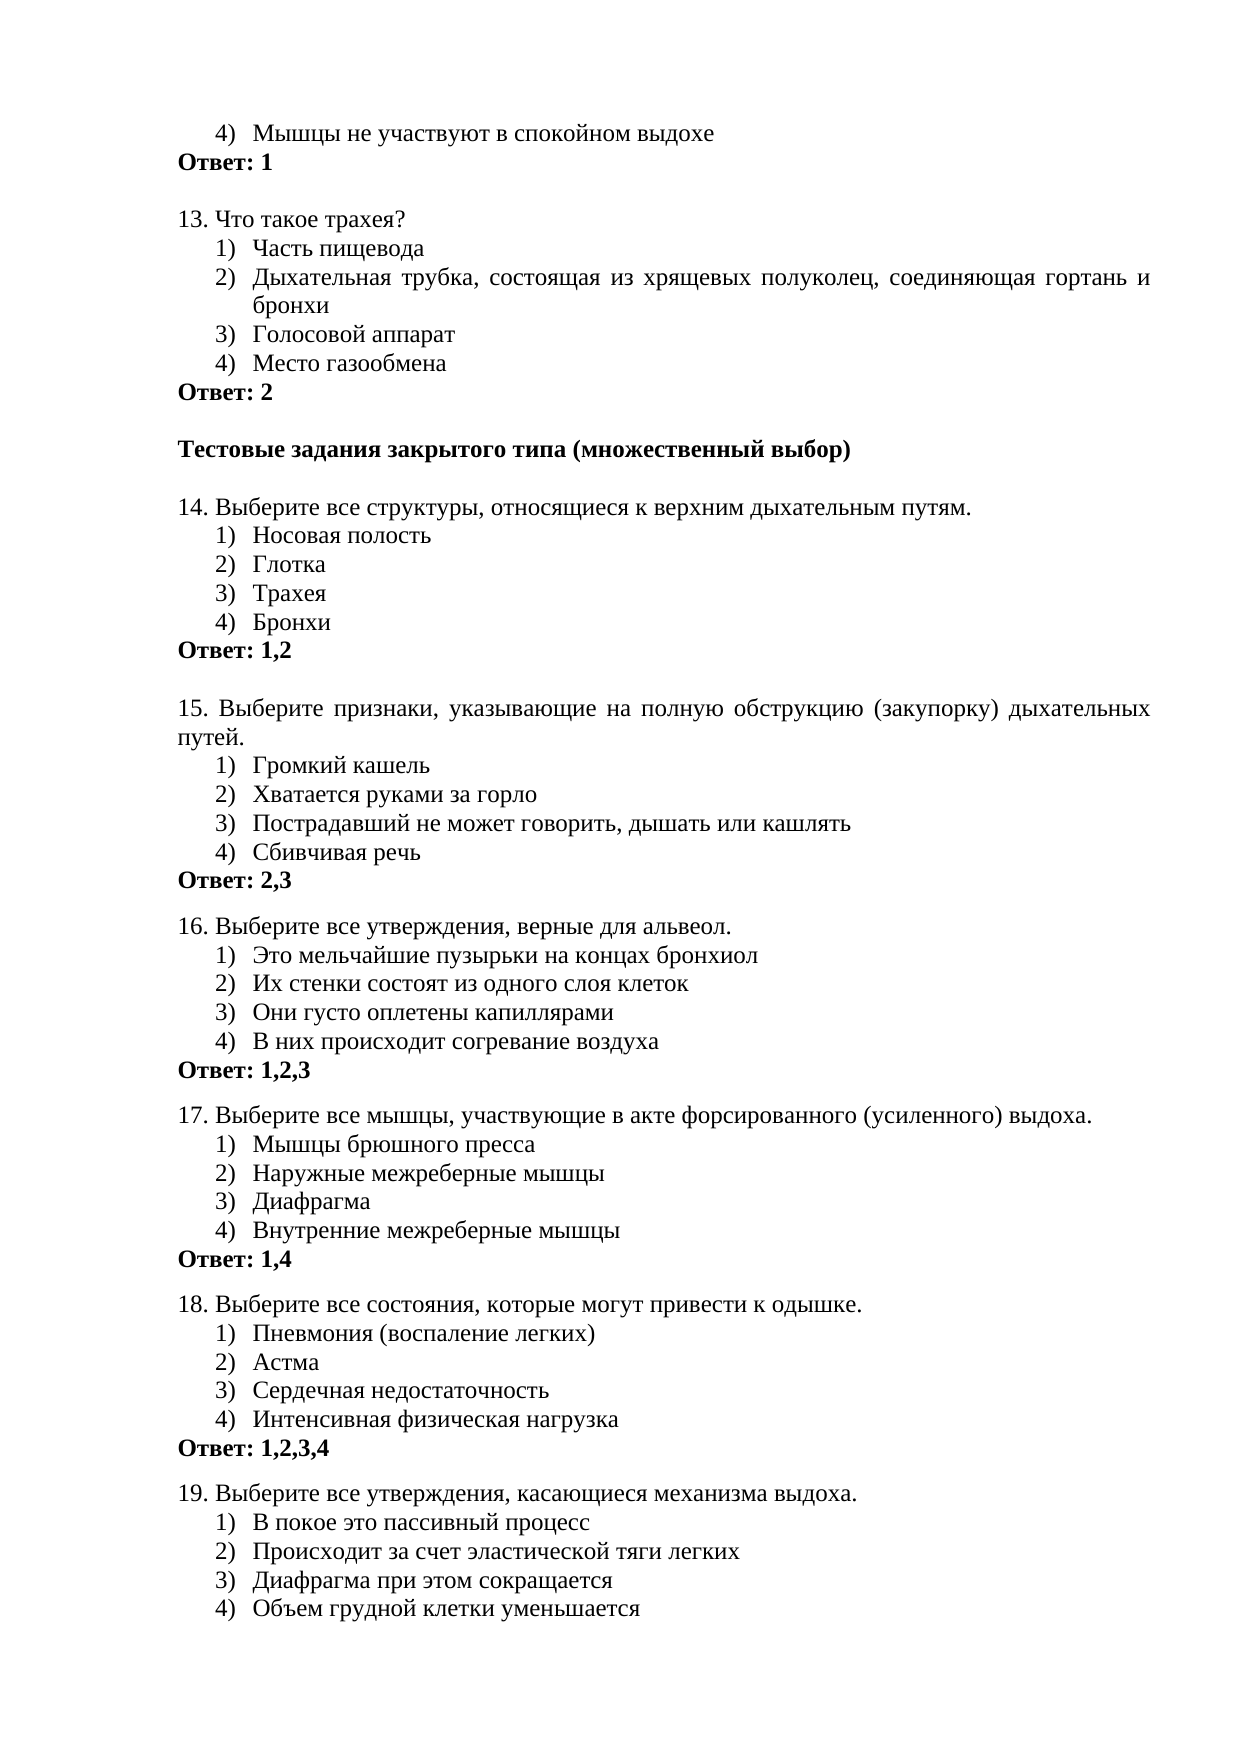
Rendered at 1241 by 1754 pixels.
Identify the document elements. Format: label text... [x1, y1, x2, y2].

list Диафрагма [215, 1186, 1152, 1215]
list Пневмония (воспаление легких) [215, 1318, 1152, 1347]
text 14. Выберите все структуры, относящиеся к верхним дыхательным путям. [177, 492, 1152, 521]
list Дыхательная трубка, состоящая из хрящевых полуколец, соединяющая гортань и бронхи [215, 262, 1152, 319]
text Ответ: 2 [177, 377, 1152, 406]
text 15. Выберите признаки, указывающие на полную обструкцию (закупорку) дыхательных путей. [177, 693, 1152, 751]
text Тестовые задания закрытого типа (множественный выбор) [177, 434, 1152, 463]
list Глотка [215, 549, 1152, 578]
text Ответ: 1 [177, 147, 1152, 176]
list Мышцы не участвуют в спокойном выдохе [215, 118, 1152, 147]
text 19. Выберите все утверждения, касающиеся механизма выдоха. [177, 1478, 1152, 1507]
text Ответ: 1,2,3,4 [177, 1433, 1152, 1462]
list В них происходит согревание воздуха [215, 1026, 1152, 1055]
list Это мельчайшие пузырьки на концах бронхиол [215, 940, 1152, 968]
list Громкий кашель [215, 751, 1152, 779]
list Хватается руками за горло [215, 779, 1152, 808]
list Мышцы брюшного пресса [215, 1129, 1152, 1158]
list Объем грудной клетки уменьшается [215, 1593, 1152, 1622]
list Сердечная недостаточность [215, 1376, 1152, 1404]
list Диафрагма при этом сокращается [215, 1565, 1152, 1593]
list Наружные межреберные мышцы [215, 1158, 1152, 1186]
text Ответ: 1,4 [177, 1244, 1152, 1273]
list Происходит за счет эластической тяги легких [215, 1536, 1152, 1565]
list Астма [215, 1347, 1152, 1376]
text Ответ: 1,2 [177, 636, 1152, 664]
list Пострадавший не может говорить, дышать или кашлять [215, 808, 1152, 837]
list Их стенки состоят из одного слоя клеток [215, 968, 1152, 997]
text 13. Что такое трахея? [177, 204, 1152, 233]
list Носовая полость [215, 521, 1152, 549]
list Сбивчивая речь [215, 837, 1152, 866]
list Часть пищевода [215, 233, 1152, 262]
text Ответ: 2,3 [177, 866, 1152, 894]
list Бронхи [215, 607, 1152, 636]
list Трахея [215, 578, 1152, 607]
list Интенсивная физическая нагрузка [215, 1404, 1152, 1433]
list Внутренние межреберные мышцы [215, 1215, 1152, 1244]
text 18. Выберите все состояния, которые могут привести к одышке. [177, 1289, 1152, 1318]
text 16. Выберите все утверждения, верные для альвеол. [177, 911, 1152, 940]
list В покое это пассивный процесс [215, 1507, 1152, 1536]
list Они густо оплетены капиллярами [215, 997, 1152, 1026]
list Место газообмена [215, 348, 1152, 377]
text 17. Выберите все мышцы, участвующие в акте форсированного (усиленного) выдоха. [177, 1100, 1152, 1129]
text Ответ: 1,2,3 [177, 1055, 1152, 1083]
list Голосовой аппарат [215, 319, 1152, 348]
